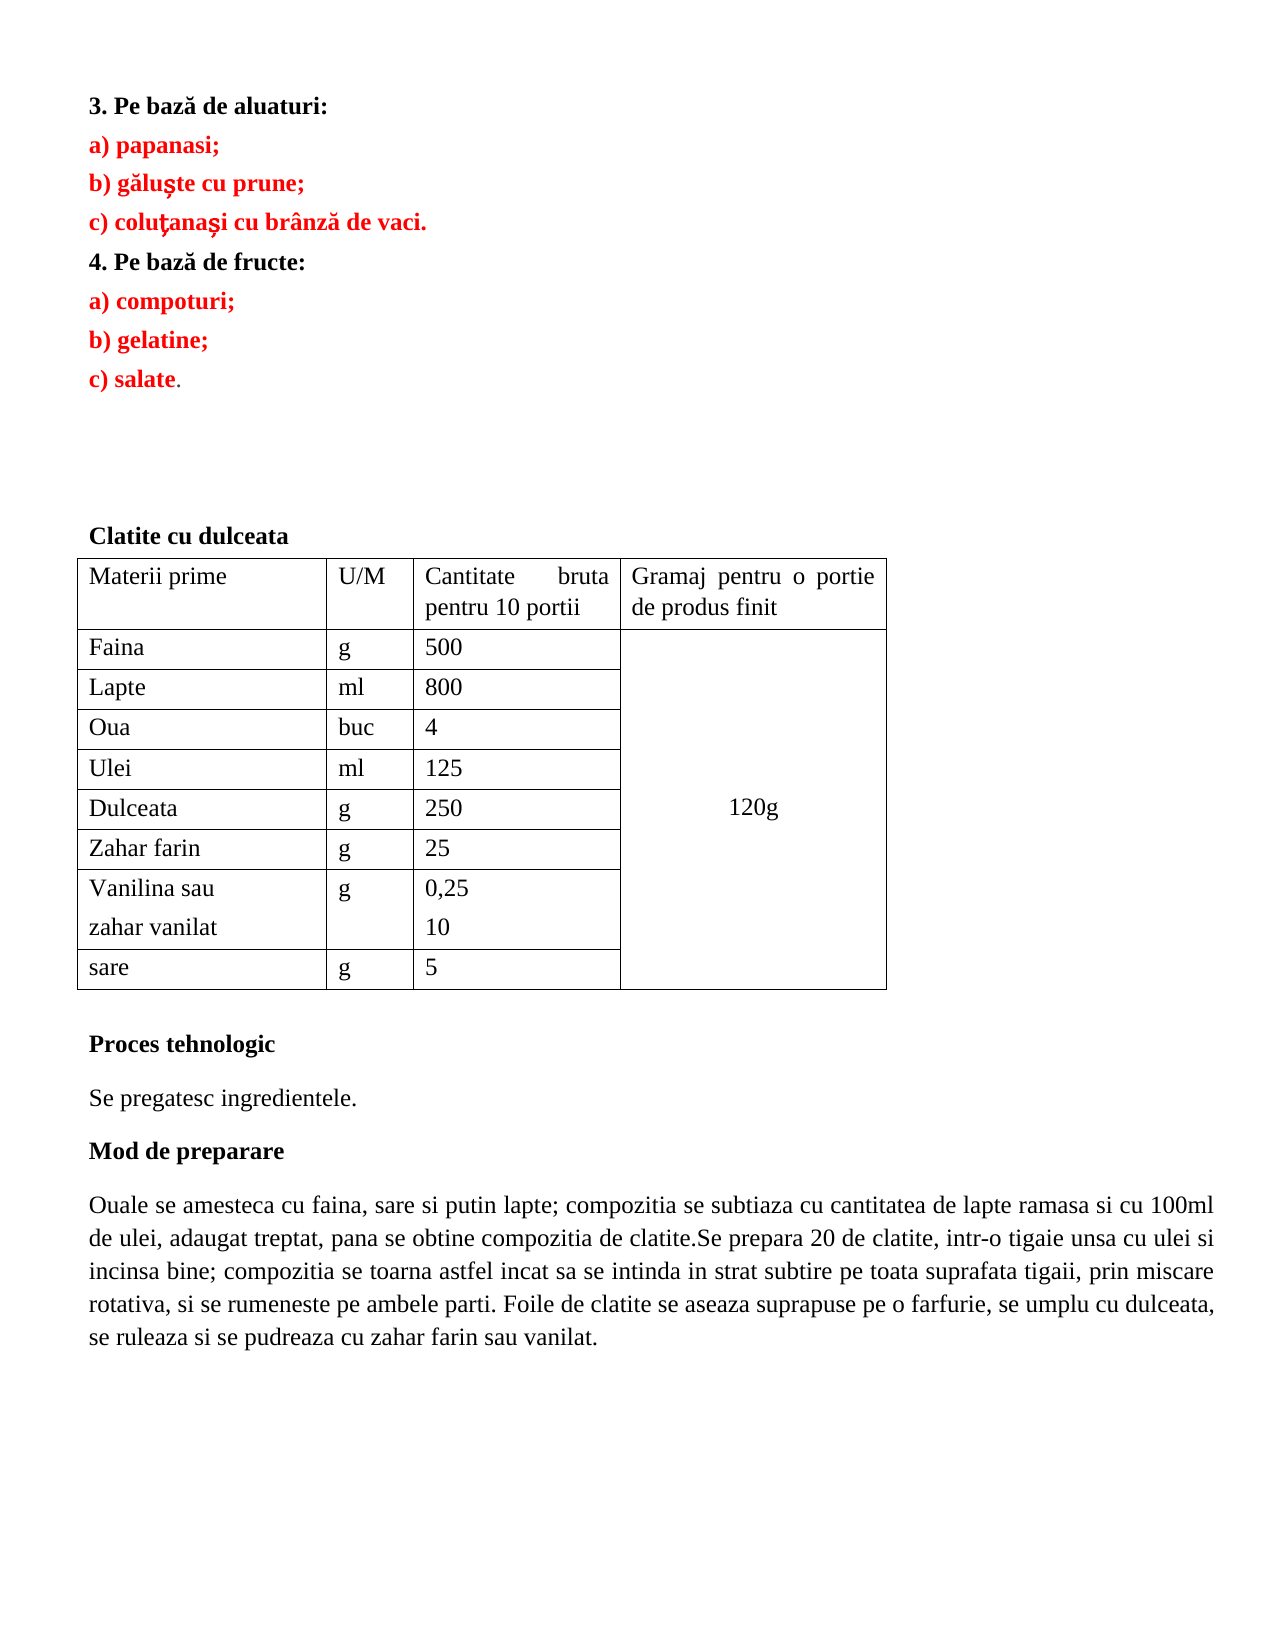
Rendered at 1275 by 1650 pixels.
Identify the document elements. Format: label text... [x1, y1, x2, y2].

text Mod de preparare [89, 1136, 1216, 1165]
table_cell 25 [414, 830, 620, 869]
table_cell 5 [414, 950, 620, 989]
table_cell ml [327, 670, 413, 709]
table_cell 120g [621, 630, 886, 989]
table_cell Faina [78, 630, 326, 669]
table_header Gramaj pentru o portie de produs finit [621, 559, 886, 629]
text b) gelatine; [89, 323, 1216, 354]
table_cell Oua [78, 710, 326, 749]
text Proces tehnologic [89, 1029, 1216, 1057]
table_cell g [327, 870, 413, 948]
text 4. Pe bază de fructe: [89, 245, 1216, 276]
table_header U/M [327, 559, 413, 629]
table_cell g [327, 830, 413, 869]
table_cell 0,25 10 [414, 870, 620, 948]
table_cell ml [327, 750, 413, 789]
table_cell g [327, 950, 413, 989]
text a) papanasi; [89, 128, 1216, 159]
table_cell buc [327, 710, 413, 749]
text Se pregatesc ingredientele. [89, 1083, 1216, 1111]
table_header Cantitate bruta pentru 10 portii [414, 559, 620, 629]
text c) coluțanași cu brânză de vaci. [89, 206, 1216, 237]
table_cell sare [78, 950, 326, 989]
text Ouale se amesteca cu faina, sare si putin lapte; compozitia se subtiaza cu cantitatea de lapte ramasa si cu 100ml de ulei, adaugat treptat, pana se obtine compozitia de clatite.Se prepara 20 de clatite, intr-o tigaie unsa cu ulei si incinsa bine; compozitia se toarna astfel incat sa se intinda in strat subtire pe toata suprafata tigaii, prin miscare rotativa, si se rumeneste pe ambele parti. Foile de clatite se aseaza suprapuse pe o farfurie, se umplu cu dulceata, se ruleaza si se pudreaza cu zahar farin sau vanilat. [89, 1190, 1216, 1351]
table_cell Lapte [78, 670, 326, 709]
table_cell Vanilina sau zahar vanilat [78, 870, 326, 948]
table_cell 800 [414, 670, 620, 709]
text a) compoturi; [89, 284, 1216, 315]
table_cell 500 [414, 630, 620, 669]
text c) salate. [89, 362, 1216, 393]
text b) găluște cu prune; [89, 167, 1216, 198]
table_cell 250 [414, 790, 620, 829]
table_cell g [327, 790, 413, 829]
text Clatite cu dulceata [89, 518, 1216, 549]
table_cell 125 [414, 750, 620, 789]
table_cell g [327, 630, 413, 669]
table_cell Zahar farin [78, 830, 326, 869]
table_cell Ulei [78, 750, 326, 789]
table_cell Dulceata [78, 790, 326, 829]
table_cell 4 [414, 710, 620, 749]
text 3. Pe bază de aluaturi: [89, 89, 1216, 120]
table_header Materii prime [78, 559, 326, 629]
